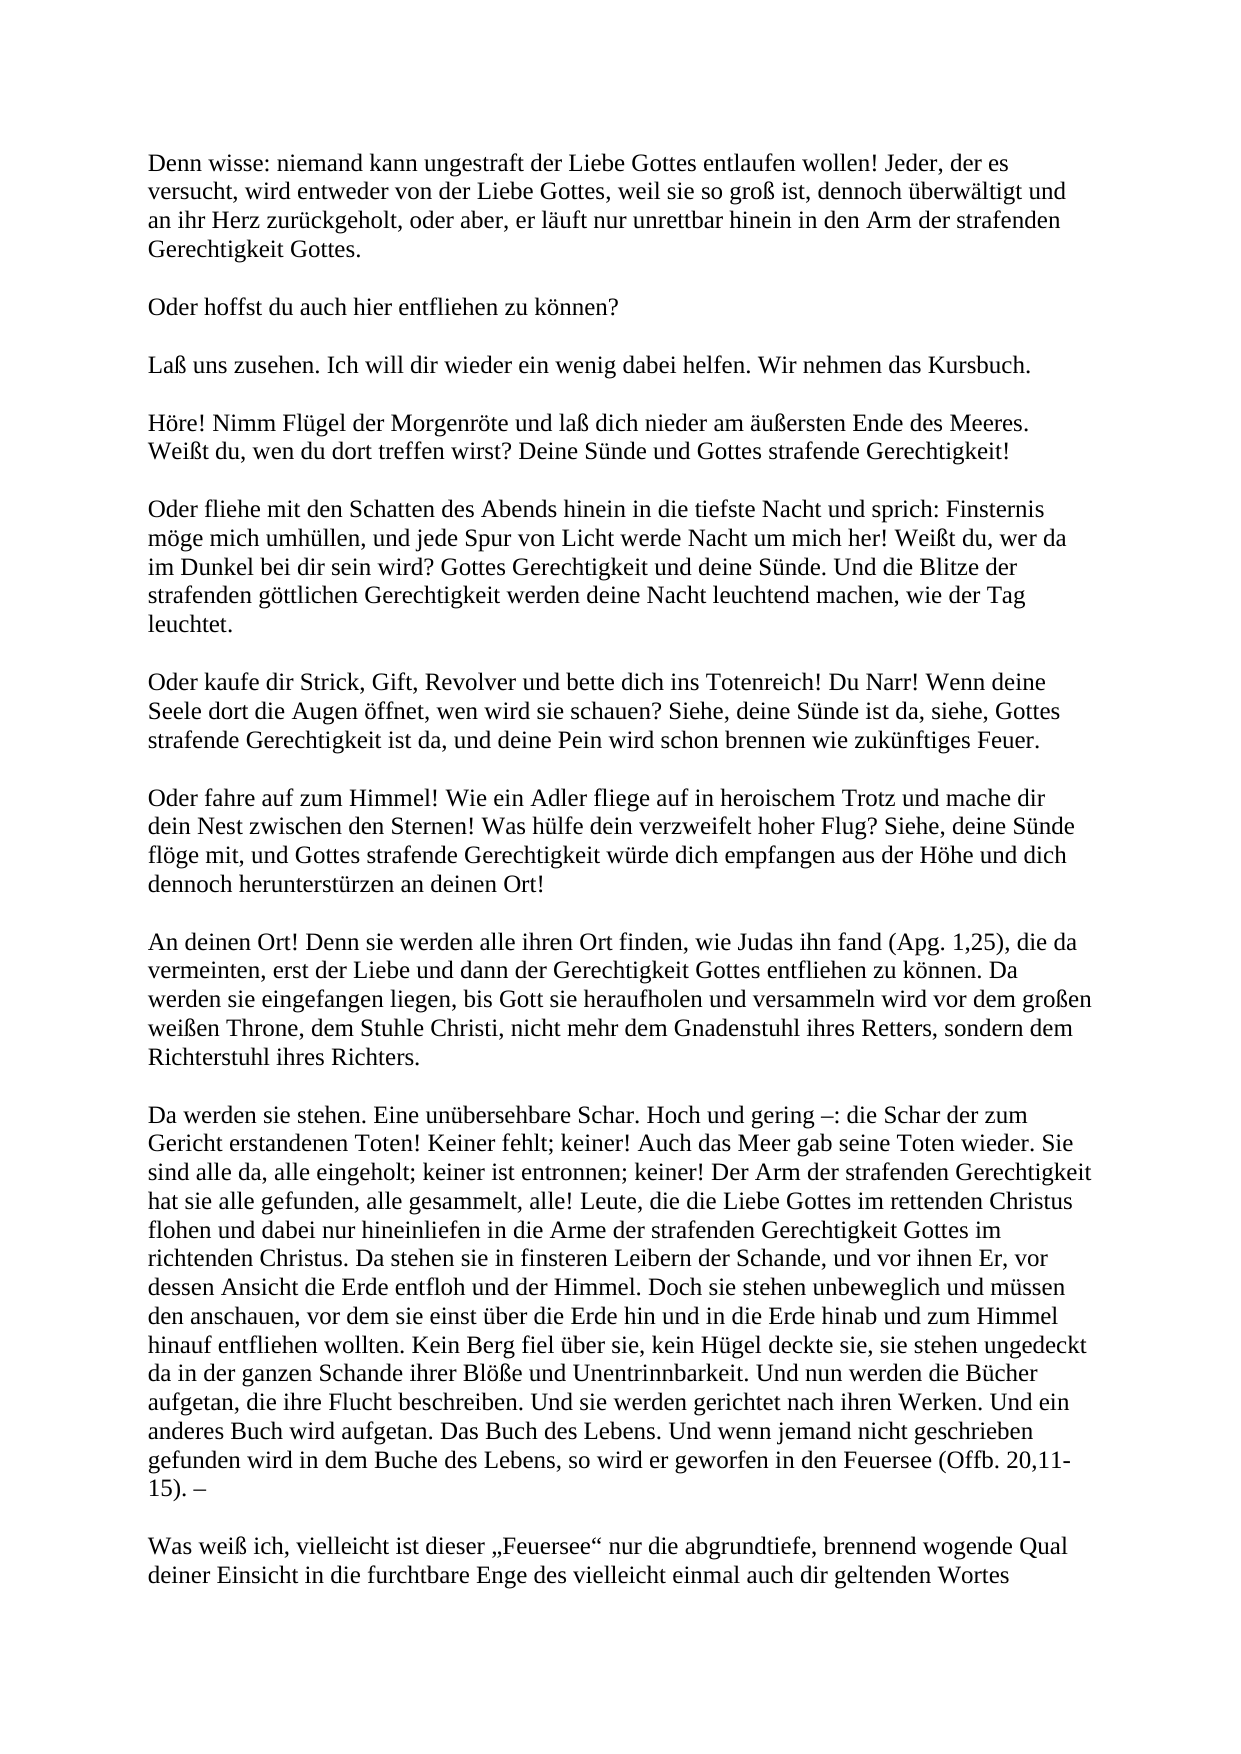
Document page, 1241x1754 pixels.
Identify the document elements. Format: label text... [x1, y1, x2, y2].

text Oder kaufe dir Strick, Gift, Revolver und bette dich ins Totenreich! Du Narr! Wenn deine Seele dort die Augen öffnet, wen wird sie schauen? Siehe, deine Sünde ist da, siehe, Gottes strafende Gerechtigkeit ist da, und deine Pein wird schon brennen wie zukünftiges Feuer. [148, 667, 1093, 753]
text Oder hoffst du auch hier entfliehen zu können? [148, 292, 1093, 321]
text Laß uns zusehen. Ich will dir wieder ein wenig dabei helfen. Wir nehmen das Kursbuch. [148, 350, 1093, 378]
text Denn wisse: niemand kann ungestraft der Liebe Gottes entlaufen wollen! Jeder, der es versucht, wird entweder von der Liebe Gottes, weil sie so groß ist, dennoch überwältigt und an ihr Herz zurückgeholt, oder aber, er läuft nur unrettbar hinein in den Arm der strafenden Gerechtigkeit Gottes. [148, 148, 1093, 263]
text Da werden sie stehen. Eine unübersehbare Schar. Hoch und gering –: die Schar der zum Gericht erstandenen Toten! Keiner fehlt; keiner! Auch das Meer gab seine Toten wieder. Sie sind alle da, alle eingeholt; keiner ist entronnen; keiner! Der Arm der strafenden Gerechtigkeit hat sie alle gefunden, alle gesammelt, alle! Leute, die die Liebe Gottes im rettenden Christus flohen und dabei nur hineinliefen in die Arme der strafenden Gerechtigkeit Gottes im richtenden Christus. Da stehen sie in finsteren Leibern der Schande, und vor ihnen Er, vor dessen Ansicht die Erde entfloh und der Himmel. Doch sie stehen unbeweglich und müssen den anschauen, vor dem sie einst über die Erde hin und in die Erde hinab und zum Himmel hinauf entfliehen wollten. Kein Berg fiel über sie, kein Hügel deckte sie, sie stehen ungedeckt da in der ganzen Schande ihrer Blöße und Unentrinnbarkeit. Und nun werden die Bücher aufgetan, die ihre Flucht beschreiben. Und sie werden gerichtet nach ihren Werken. Und ein anderes Buch wird aufgetan. Das Buch des Lebens. Und wenn jemand nicht geschrieben gefunden wird in dem Buche des Lebens, so wird er geworfen in den Feuersee (Offb. 20,11-15). – [148, 1100, 1093, 1502]
text Höre! Nimm Flügel der Morgenröte und laß dich nieder am äußersten Ende des Meeres. Weißt du, wen du dort treffen wirst? Deine Sünde und Gottes strafende Gerechtigkeit! [148, 408, 1093, 465]
text Was weiß ich, vielleicht ist dieser „Feuersee“ nur die abgrundtiefe, brennend wogende Qual deiner Einsicht in die furchtbare Enge des vielleicht einmal auch dir geltenden Wortes [148, 1531, 1093, 1589]
text An deinen Ort! Denn sie werden alle ihren Ort finden, wie Judas ihn fand (Apg. 1,25), die da vermeinten, erst der Liebe und dann der Gerechtigkeit Gottes entfliehen zu können. Da werden sie eingefangen liegen, bis Gott sie heraufholen und versammeln wird vor dem großen weißen Throne, dem Stuhle Christi, nicht mehr dem Gnadenstuhl ihres Retters, sondern dem Richterstuhl ihres Richters. [148, 927, 1093, 1071]
text Oder fliehe mit den Schatten des Abends hinein in die tiefste Nacht und sprich: Finsternis möge mich umhüllen, und jede Spur von Licht werde Nacht um mich her! Weißt du, wer da im Dunkel bei dir sein wird? Gottes Gerechtigkeit und deine Sünde. Und die Blitze der strafenden göttlichen Gerechtigkeit werden deine Nacht leuchtend machen, wie der Tag leuchtet. [148, 494, 1093, 638]
text Oder fahre auf zum Himmel! Wie ein Adler fliege auf in heroischem Trotz und mache dir dein Nest zwischen den Sternen! Was hülfe dein verzweifelt hoher Flug? Siehe, deine Sünde flöge mit, und Gottes strafende Gerechtigkeit würde dich empfangen aus der Höhe und dich dennoch herunterstürzen an deinen Ort! [148, 783, 1093, 898]
